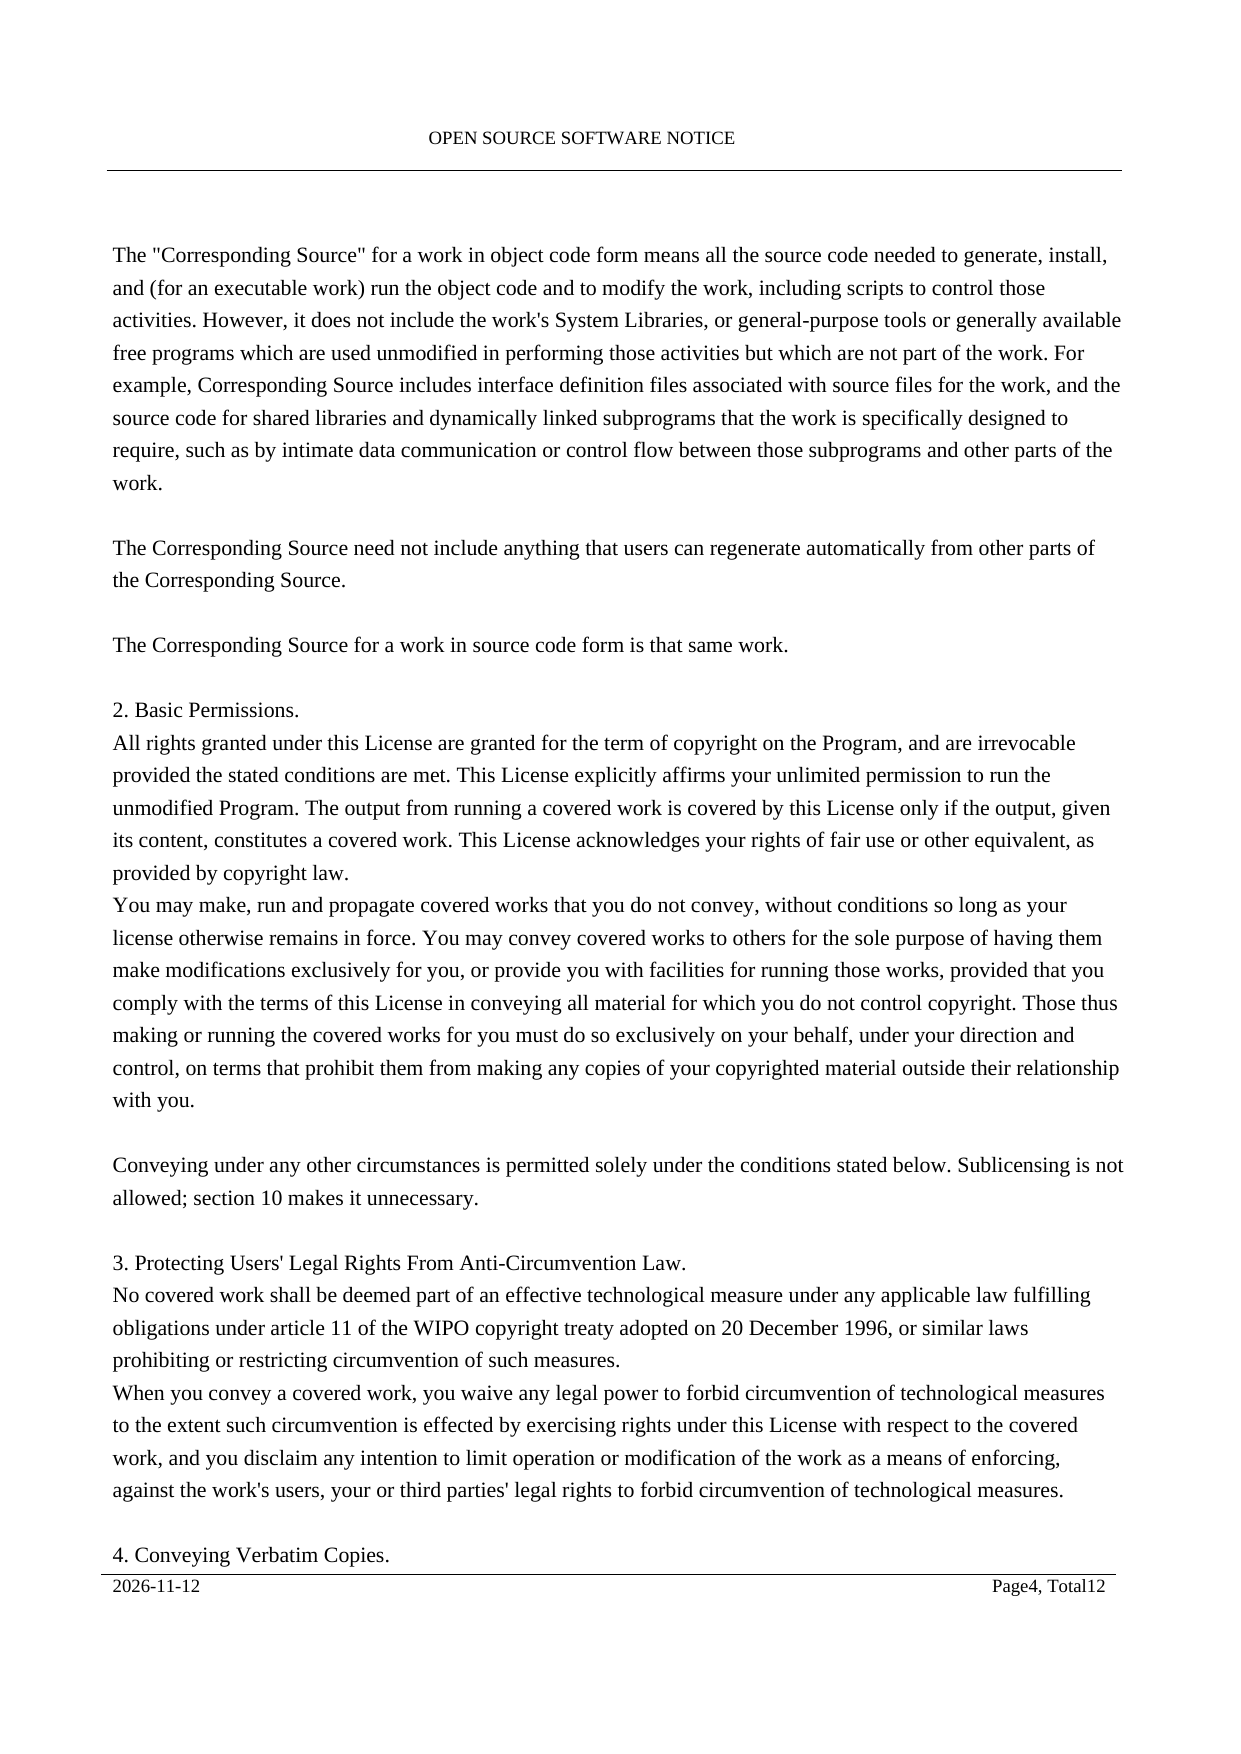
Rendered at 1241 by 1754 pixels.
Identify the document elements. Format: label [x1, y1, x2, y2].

text [112, 206, 1128, 1571]
